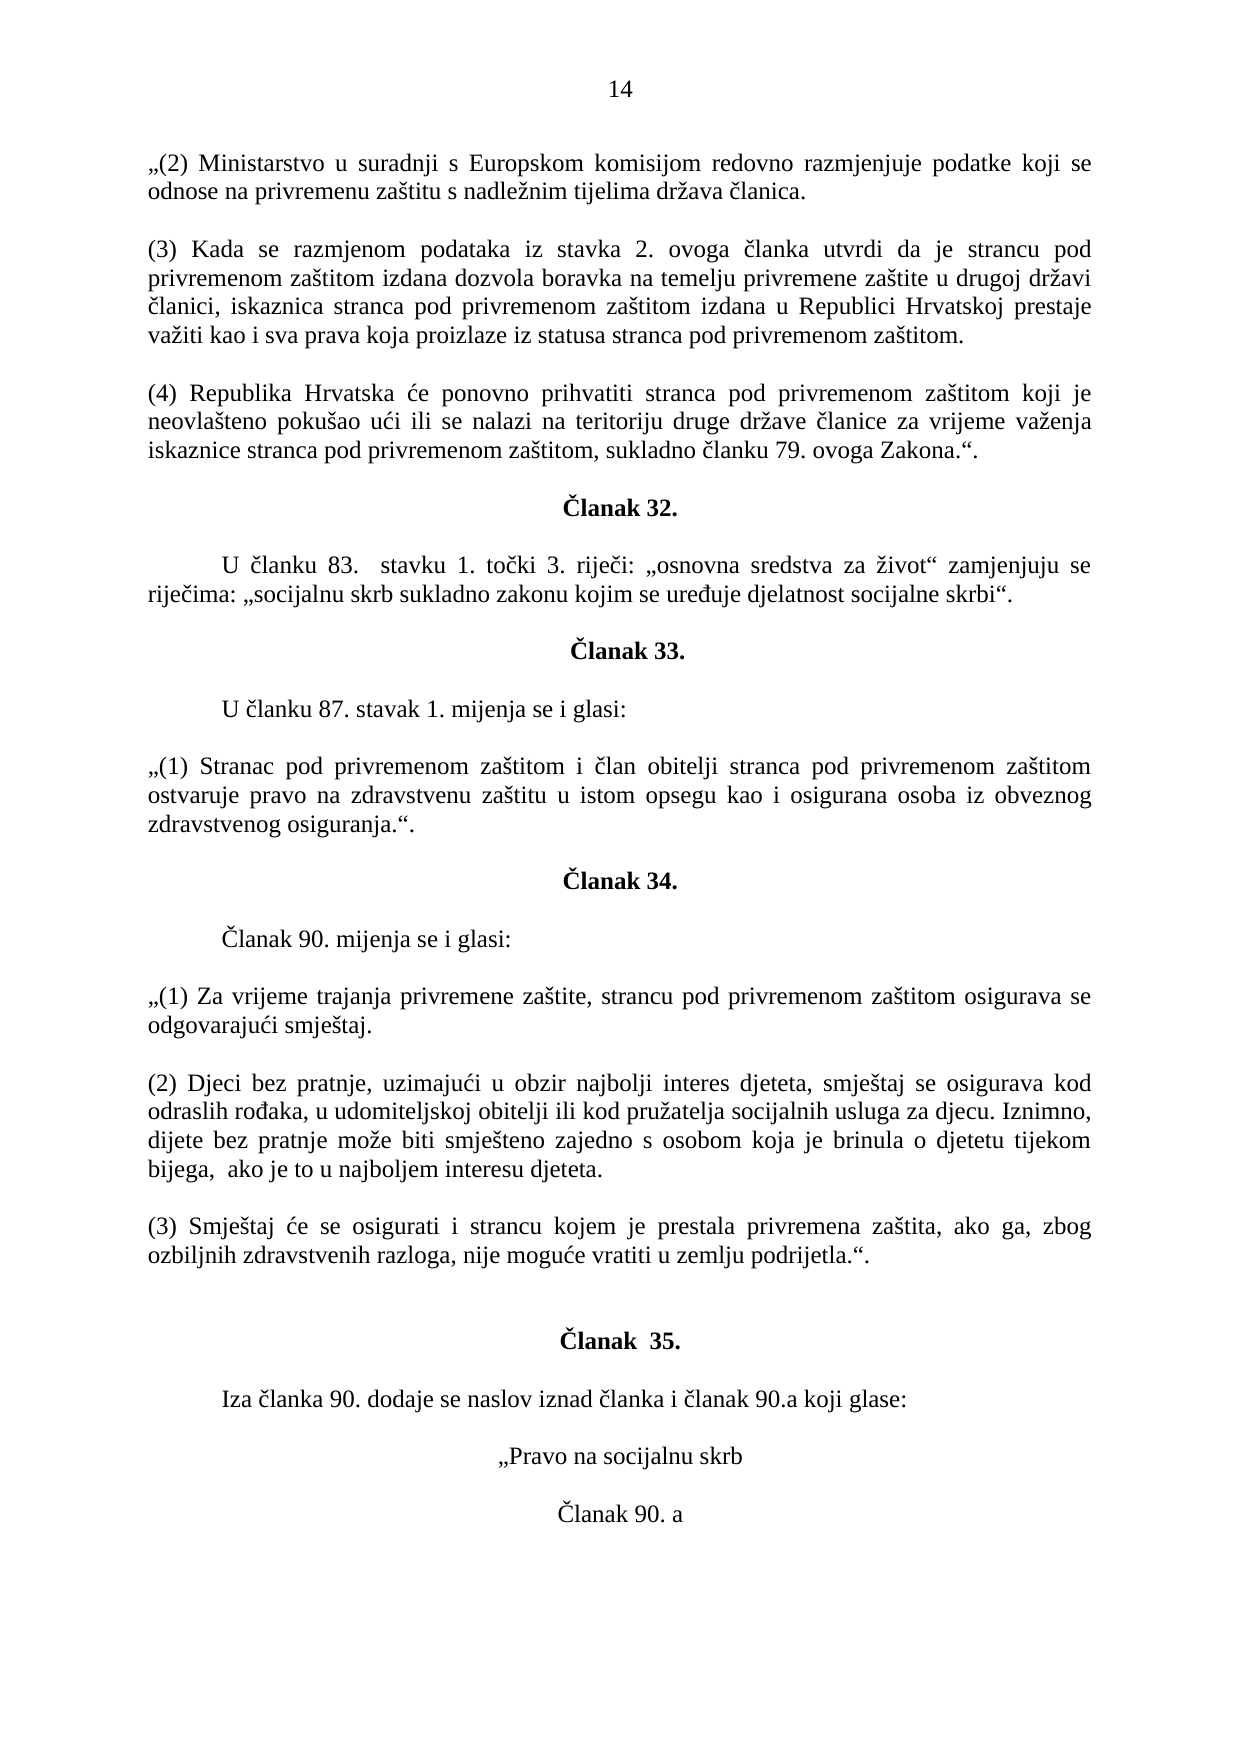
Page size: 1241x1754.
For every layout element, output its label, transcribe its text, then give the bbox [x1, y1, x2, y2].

text U članku 87. stavak 1. mijenja se i glasi: [148, 694, 1093, 723]
text Iza članka 90. dodaje se naslov iznad članka i članak 90.a koji glase: [148, 1384, 1093, 1413]
text „(1) Za vrijeme trajanja privremene zaštite, strancu pod privremenom zaštitom osigurava se odgovarajući smještaj. [148, 981, 1093, 1039]
text Članak 35. [148, 1326, 1093, 1355]
text „Pravo na socijalnu skrb [148, 1441, 1093, 1470]
text Članak 90. a [148, 1499, 1093, 1528]
text Članak 32. [148, 493, 1093, 521]
text (3) Kada se razmjenom podataka iz stavka 2. ovoga članka utvrdi da je strancu pod privremenom zaštitom izdana dozvola boravka na temelju privremene zaštite u drugoj državi članici, iskaznica stranca pod privremenom zaštitom izdana u Republici Hrvatskoj prestaje važiti kao i sva prava koja proizlaze iz statusa stranca pod privremenom zaštitom. [148, 234, 1093, 349]
text (4) Republika Hrvatska će ponovno prihvatiti stranca pod privremenom zaštitom koji je neovlašteno pokušao ući ili se nalazi na teritoriju druge države članice za vrijeme važenja iskaznice stranca pod privremenom zaštitom, sukladno članku 79. ovoga Zakona.“. [148, 378, 1093, 464]
text „(1) Stranac pod privremenom zaštitom i član obitelji stranca pod privremenom zaštitom ostvaruje pravo na zdravstvenu zaštitu u istom opsegu kao i osigurana osoba iz obveznog zdravstvenog osiguranja.“. [148, 751, 1093, 838]
text Članak 90. mijenja se i glasi: [148, 924, 1093, 953]
text „(2) Ministarstvo u suradnji s Europskom komisijom redovno razmjenjuje podatke koji se odnose na privremenu zaštitu s nadležnim tijelima država članica. [148, 148, 1093, 205]
text Članak 34. [148, 866, 1093, 895]
text U članku 83. stavku 1. točki 3. riječi: „osnovna sredstva za život“ zamjenjuju se riječima: „socijalnu skrb sukladno zakonu kojim se uređuje djelatnost socijalne skrbi“. [148, 550, 1093, 608]
list (2) Djeci bez pratnje, uzimajući u obzir najbolji interes djeteta, smještaj se osigurava kod odraslih rođaka, u udomiteljskoj obitelji ili kod pružatelja socijalnih usluga za djecu. Iznimno, dijete bez pratnje može biti smješteno zajedno s osobom koja je brinula o djetetu tijekom bijega, ako je to u najboljem interesu djeteta. [148, 1068, 1093, 1183]
text Članak 33. [148, 636, 1093, 665]
text (3) Smještaj će se osigurati i strancu kojem je prestala privremena zaštita, ako ga, zbog ozbiljnih zdravstvenih razloga, nije moguće vratiti u zemlju podrijetla.“. [148, 1211, 1093, 1269]
